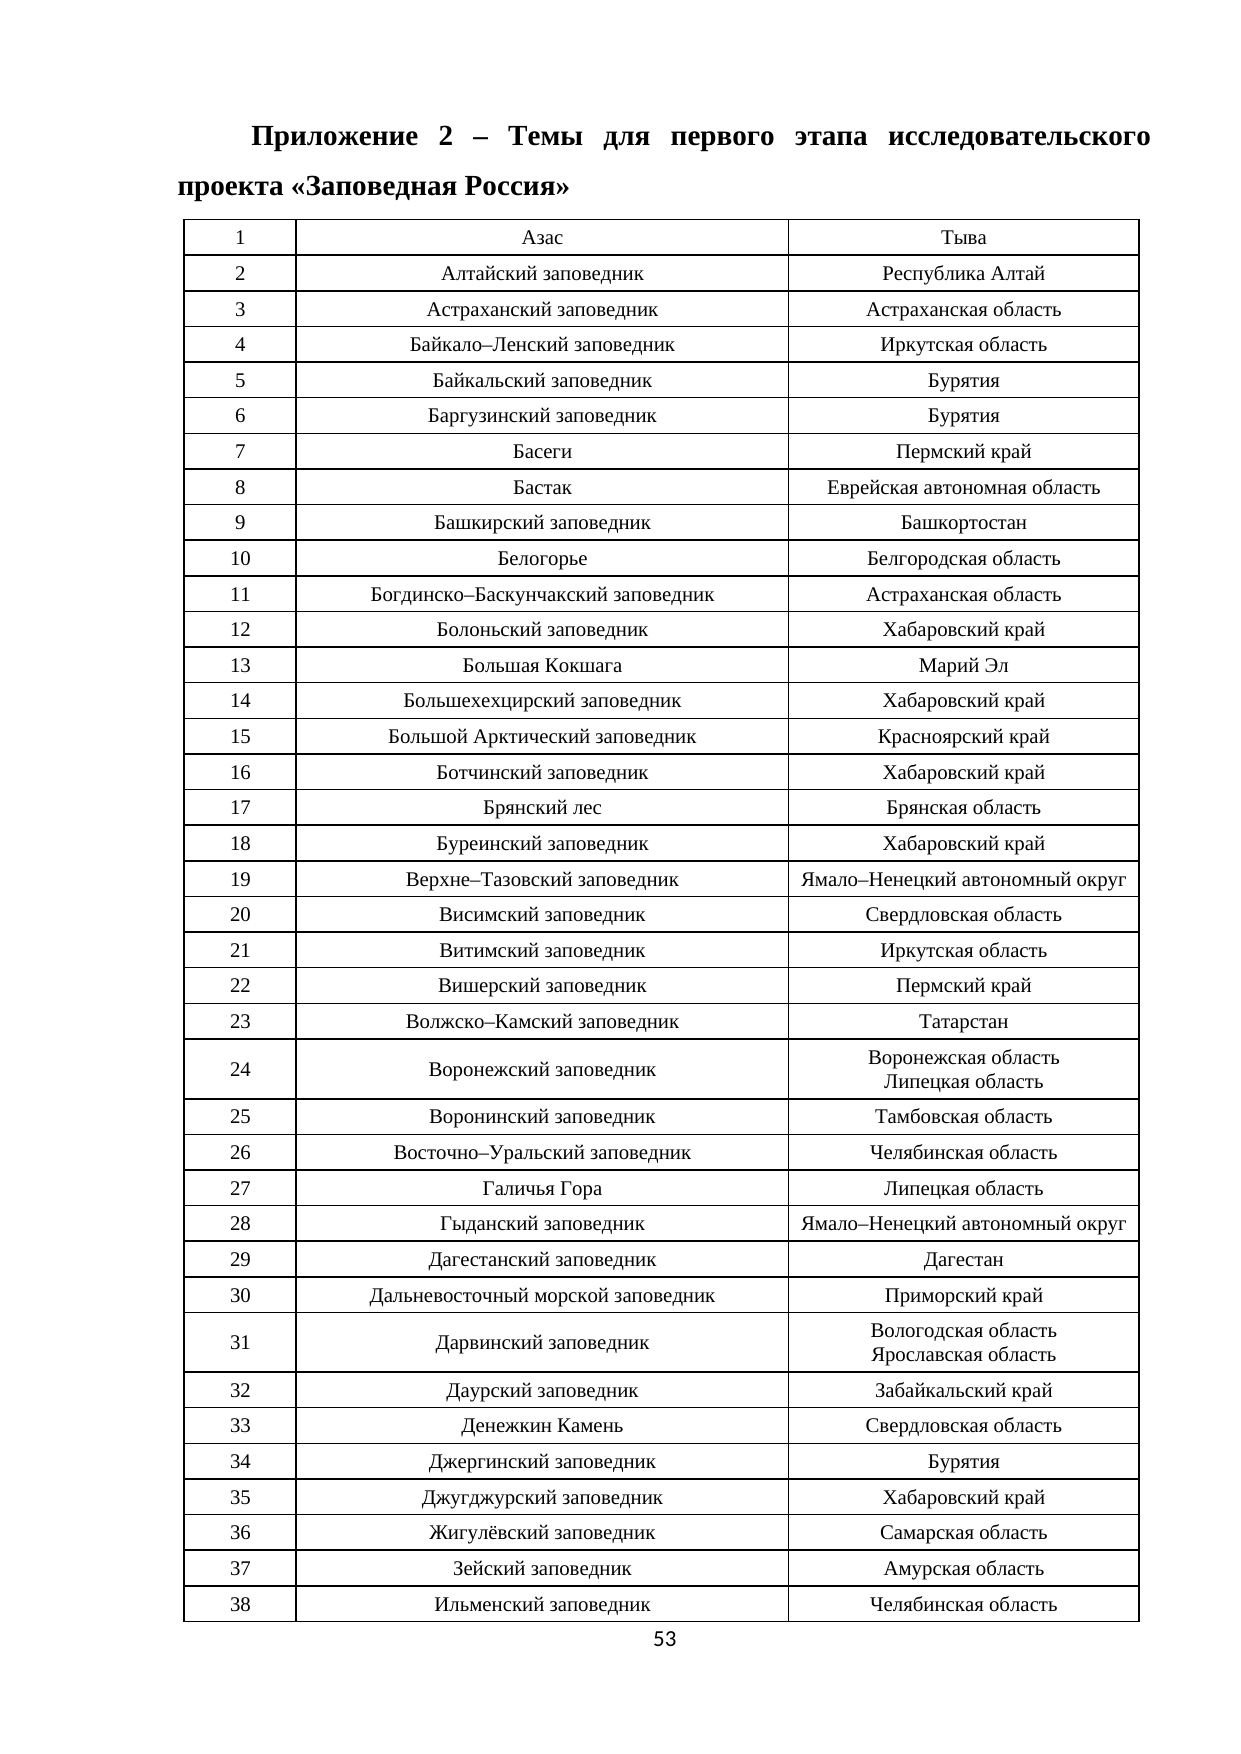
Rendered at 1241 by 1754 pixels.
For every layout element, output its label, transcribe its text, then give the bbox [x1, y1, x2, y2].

table_cell Ямало–Ненецкий автономный округ [789, 1206, 1138, 1240]
table_cell Ильменский заповедник [297, 1587, 788, 1621]
table_cell 8 [185, 470, 295, 504]
table_cell 24 [185, 1040, 295, 1098]
table_cell 28 [185, 1206, 295, 1240]
table_cell Свердловская область [789, 897, 1138, 931]
table_cell Болоньский заповедник [297, 612, 788, 646]
table_cell Бурятия [789, 1444, 1138, 1478]
table_cell Жигулёвский заповедник [297, 1515, 788, 1549]
table_cell Дарвинский заповедник [297, 1313, 788, 1371]
table_cell Восточно–Уральский заповедник [297, 1135, 788, 1169]
table_cell 27 [185, 1171, 295, 1205]
table_cell 3 [185, 292, 295, 326]
table_cell 29 [185, 1242, 295, 1276]
table_cell Республика Алтай [789, 256, 1138, 290]
table_cell 19 [185, 862, 295, 896]
table_cell Воронежский заповедник [297, 1040, 788, 1098]
table_cell Тамбовская область [789, 1100, 1138, 1133]
table_cell Богдинско–Баскунчакский заповедник [297, 577, 788, 611]
table_cell Липецкая область [789, 1171, 1138, 1205]
table_cell Большехехцирский заповедник [297, 683, 788, 717]
table_cell 7 [185, 434, 295, 468]
table_cell Еврейская автономная область [789, 470, 1138, 504]
table_cell Пермский край [789, 434, 1138, 468]
table_cell Воронежская область Липецкая область [789, 1040, 1138, 1098]
table_cell Байкало–Ленский заповедник [297, 327, 788, 361]
table_cell 31 [185, 1313, 295, 1371]
table_cell Самарская область [789, 1515, 1138, 1549]
table_cell 16 [185, 755, 295, 789]
table_cell 38 [185, 1587, 295, 1621]
table_cell 22 [185, 968, 295, 1002]
table_cell Хабаровский край [789, 683, 1138, 717]
table_cell Зейский заповедник [297, 1551, 788, 1585]
table_cell Челябинская область [789, 1135, 1138, 1169]
table_cell Бастак [297, 470, 788, 504]
table_cell 9 [185, 505, 295, 539]
table_cell Ботчинский заповедник [297, 755, 788, 789]
table_header 1 [185, 220, 295, 254]
table_cell Дальневосточный морской заповедник [297, 1278, 788, 1312]
table_cell 10 [185, 541, 295, 575]
table_cell Дагестанский заповедник [297, 1242, 788, 1276]
table_cell 6 [185, 398, 295, 432]
table_cell Волжско–Камский заповедник [297, 1004, 788, 1038]
table_cell Хабаровский край [789, 1480, 1138, 1514]
table_cell Джугджурский заповедник [297, 1480, 788, 1514]
table_cell 17 [185, 790, 295, 824]
table_cell 33 [185, 1408, 295, 1442]
table_cell Вологодская область Ярославская область [789, 1313, 1138, 1371]
table_cell Астраханская область [789, 292, 1138, 326]
table_cell Иркутская область [789, 327, 1138, 361]
table_cell Гыданский заповедник [297, 1206, 788, 1240]
table_cell Большая Кокшага [297, 648, 788, 682]
table_cell Приморский край [789, 1278, 1138, 1312]
table_header Азас [297, 220, 788, 254]
table_cell 14 [185, 683, 295, 717]
table_cell 25 [185, 1100, 295, 1133]
table_cell 34 [185, 1444, 295, 1478]
table_cell 35 [185, 1480, 295, 1514]
table_cell Иркутская область [789, 933, 1138, 967]
table_cell Башкирский заповедник [297, 505, 788, 539]
table_cell Висимский заповедник [297, 897, 788, 931]
table_cell Марий Эл [789, 648, 1138, 682]
table_cell 15 [185, 719, 295, 753]
table_cell 20 [185, 897, 295, 931]
table_cell Астраханский заповедник [297, 292, 788, 326]
table_cell Хабаровский край [789, 612, 1138, 646]
table_cell Белгородская область [789, 541, 1138, 575]
table_cell Челябинская область [789, 1587, 1138, 1621]
table_cell Пермский край [789, 968, 1138, 1002]
table_header Тыва [789, 220, 1138, 254]
table_cell Басеги [297, 434, 788, 468]
table_cell 26 [185, 1135, 295, 1169]
table_cell Красноярский край [789, 719, 1138, 753]
table_cell 4 [185, 327, 295, 361]
table_cell Даурский заповедник [297, 1373, 788, 1407]
table_cell 5 [185, 363, 295, 397]
table_cell Витимский заповедник [297, 933, 788, 967]
table_cell Татарстан [789, 1004, 1138, 1038]
table_cell Белогорье [297, 541, 788, 575]
table_cell 12 [185, 612, 295, 646]
table_cell Галичья Гора [297, 1171, 788, 1205]
table_cell Хабаровский край [789, 826, 1138, 860]
table_cell Брянская область [789, 790, 1138, 824]
table_cell Большой Арктический заповедник [297, 719, 788, 753]
table_cell Астраханская область [789, 577, 1138, 611]
table_cell Буреинский заповедник [297, 826, 788, 860]
table_cell Алтайский заповедник [297, 256, 788, 290]
table_cell 18 [185, 826, 295, 860]
table_cell Забайкальский край [789, 1373, 1138, 1407]
table_cell Байкальский заповедник [297, 363, 788, 397]
table_cell Хабаровский край [789, 755, 1138, 789]
table_cell Башкортостан [789, 505, 1138, 539]
table_cell Ямало–Ненецкий автономный округ [789, 862, 1138, 896]
table_cell Брянский лес [297, 790, 788, 824]
table_cell Дагестан [789, 1242, 1138, 1276]
table_cell 2 [185, 256, 295, 290]
subtitle Приложение 2 – Темы для первого этапа исследовательского проекта «Заповедная Россия» [177, 118, 1152, 202]
table_cell Баргузинский заповедник [297, 398, 788, 432]
table_cell Верхне–Тазовский заповедник [297, 862, 788, 896]
table_cell 21 [185, 933, 295, 967]
table_cell 11 [185, 577, 295, 611]
table_cell Бурятия [789, 363, 1138, 397]
table_cell 30 [185, 1278, 295, 1312]
table_cell 32 [185, 1373, 295, 1407]
table_cell Бурятия [789, 398, 1138, 432]
table_cell 37 [185, 1551, 295, 1585]
table_cell Воронинский заповедник [297, 1100, 788, 1133]
table_cell 36 [185, 1515, 295, 1549]
table_cell Свердловская область [789, 1408, 1138, 1442]
table_cell Джергинский заповедник [297, 1444, 788, 1478]
table_cell Денежкин Камень [297, 1408, 788, 1442]
table_cell 13 [185, 648, 295, 682]
table_cell Амурская область [789, 1551, 1138, 1585]
table_cell 23 [185, 1004, 295, 1038]
table_cell Вишерский заповедник [297, 968, 788, 1002]
